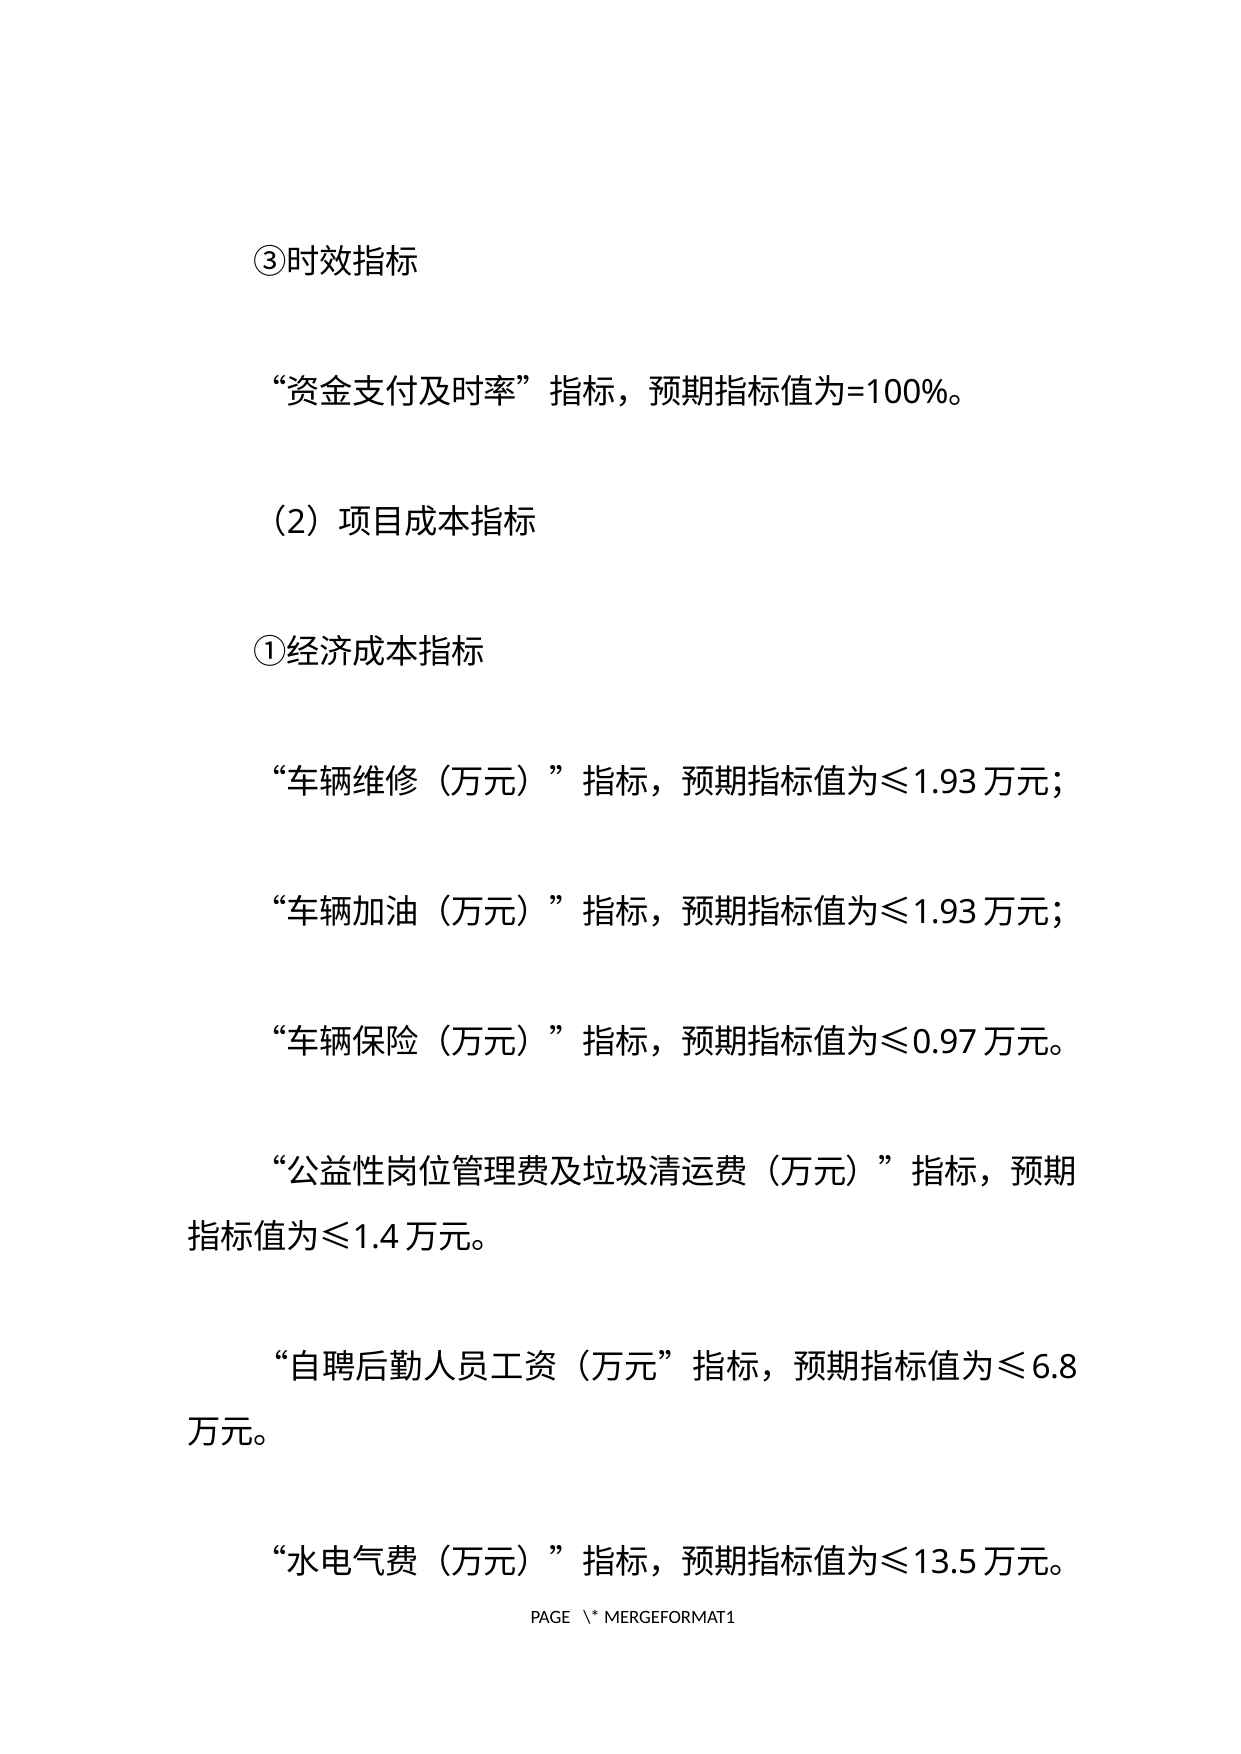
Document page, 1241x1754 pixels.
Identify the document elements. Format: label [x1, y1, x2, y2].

text [187, 162, 1078, 1592]
